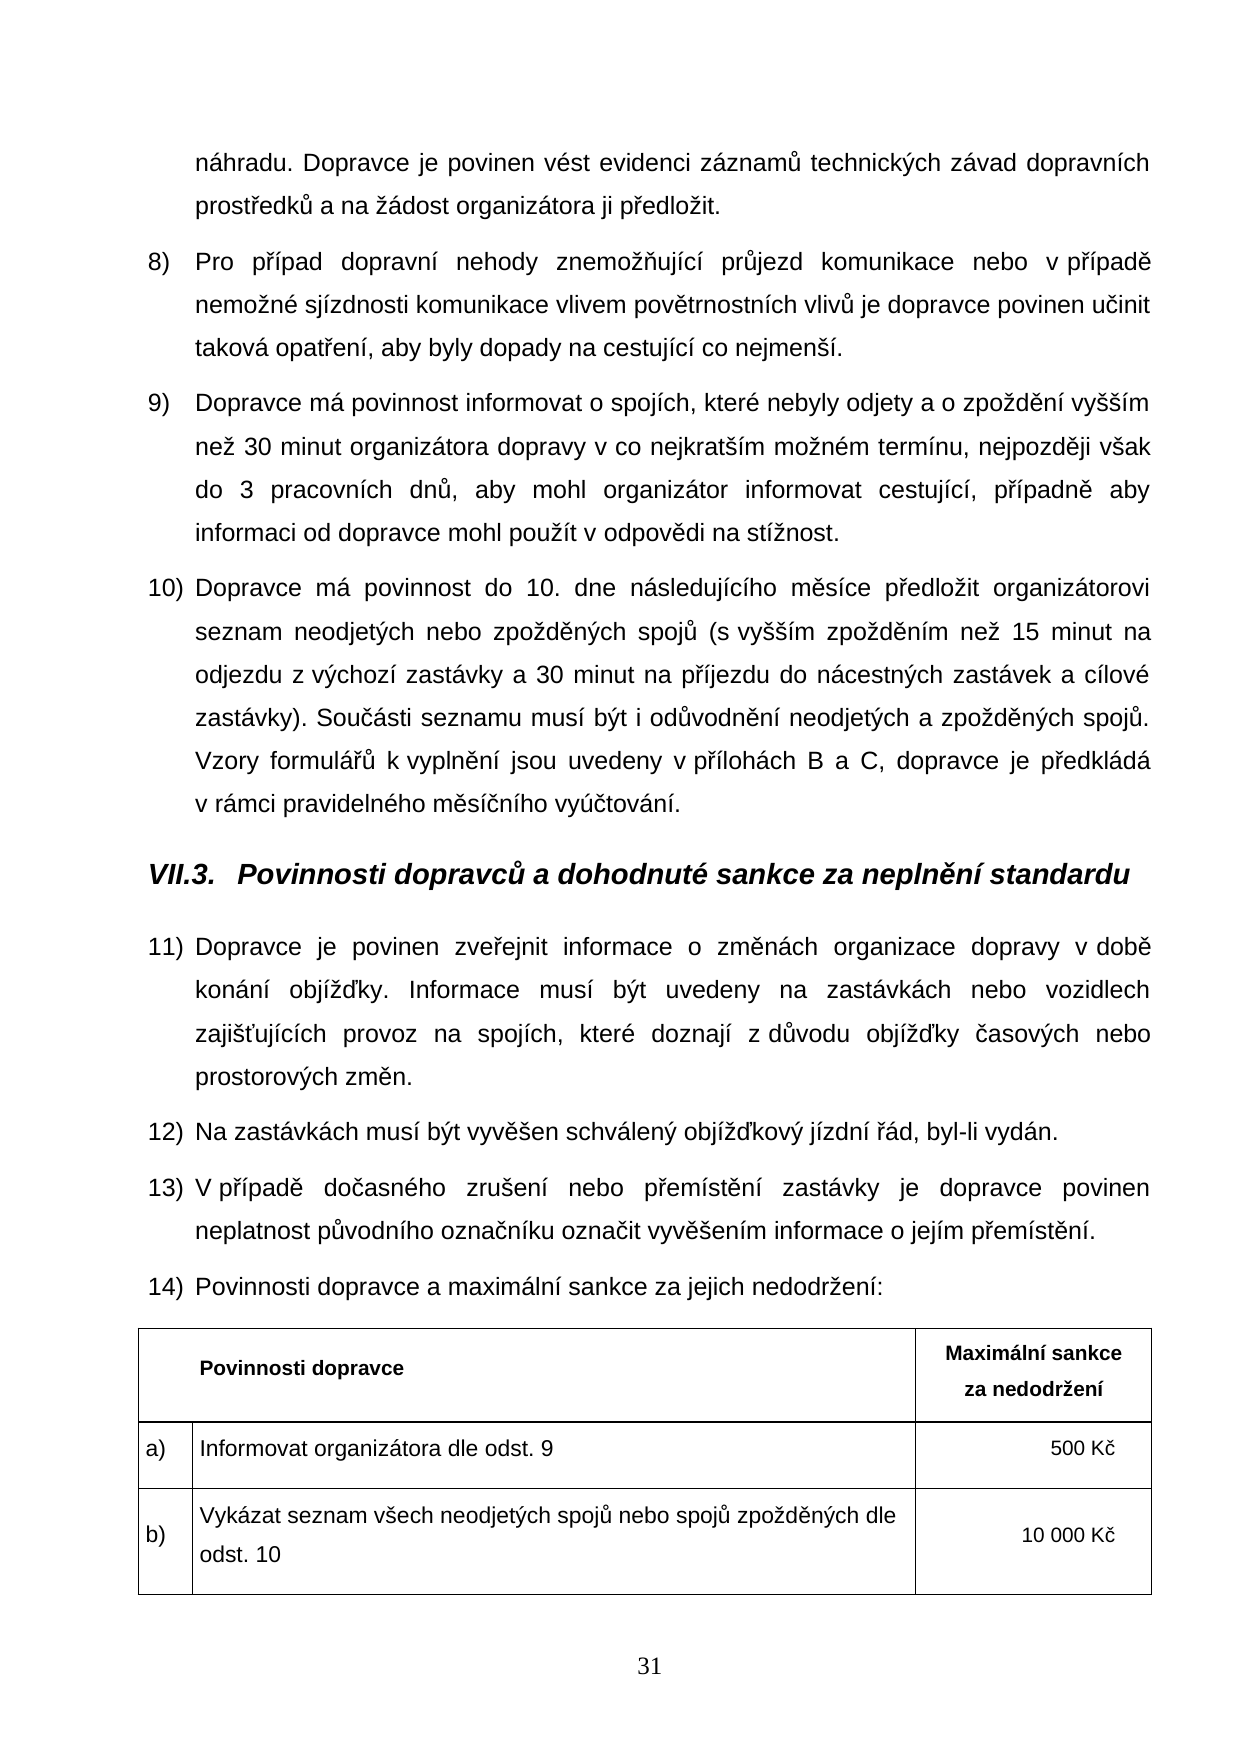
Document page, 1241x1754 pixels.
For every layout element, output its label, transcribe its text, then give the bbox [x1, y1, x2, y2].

table_cell Informovat organizátora dle odst. 9 [193, 1423, 915, 1488]
table_cell 500 Kč [916, 1423, 1151, 1488]
list Dopravce má povinnost informovat o spojích, které nebyly odjety a o zpoždění vyšším než 30 minut organizátora dopravy v co nejkratším možném termínu, nejpozději však do 3 pracovních dnů, aby mohl organizátor informovat cestující, případně aby informaci od dopravce mohl použít v odpovědi na stížnost. [148, 388, 1152, 546]
list Na zastávkách musí být vyvěšen schválený objížďkový jízdní řád, byl-li vydán. [148, 1117, 1152, 1146]
table_cell Vykázat seznam všech neodjetých spojů nebo spojů zpožděných dle odst. 10 [193, 1489, 915, 1594]
list Pro případ dopravní nehody znemožňující průjezd komunikace nebo v případě nemožné sjízdnosti komunikace vlivem povětrnostních vlivů je dopravce povinen učinit taková opatření, aby byly dopady na cestující co nejmenší. [148, 246, 1152, 361]
table_header Povinnosti dopravce [192, 1329, 915, 1421]
table_cell b) [139, 1489, 192, 1594]
table_header [139, 1329, 192, 1421]
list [148, 148, 1152, 219]
subtitle Povinnosti dopravců a dohodnuté sankce za neplnění standardu [148, 857, 1152, 891]
table_cell a) [139, 1423, 192, 1488]
list Dopravce má povinnost do 10. dne následujícího měsíce předložit organizátorovi seznam neodjetých nebo zpožděných spojů (s vyšším zpožděním než 15 minut na odjezdu z výchozí zastávky a 30 minut na příjezdu do nácestných zastávek a cílové zastávky). Součásti seznamu musí být i odůvodnění neodjetých a zpožděných spojů. Vzory formulářů k vyplnění jsou uvedeny v přílohách B a C, dopravce je předkládá v rámci pravidelného měsíčního vyúčtování. [148, 573, 1152, 818]
table_cell 10 000 Kč [916, 1489, 1151, 1594]
table_header Maximální sankce za nedodržení [916, 1329, 1151, 1421]
list Povinnosti dopravce a maximální sankce za jejich nedodržení: [148, 1272, 1152, 1301]
list Dopravce je povinen zveřejnit informace o změnách organizace dopravy v době konání objížďky. Informace musí být uvedeny na zastávkách nebo vozidlech zajišťujících provoz na spojích, které doznají z důvodu objížďky časových nebo prostorových změn. [148, 932, 1152, 1091]
list V případě dočasného zrušení nebo přemístění zastávky je dopravce povinen neplatnost původního označníku označit vyvěšením informace o jejím přemístění. [148, 1173, 1152, 1245]
